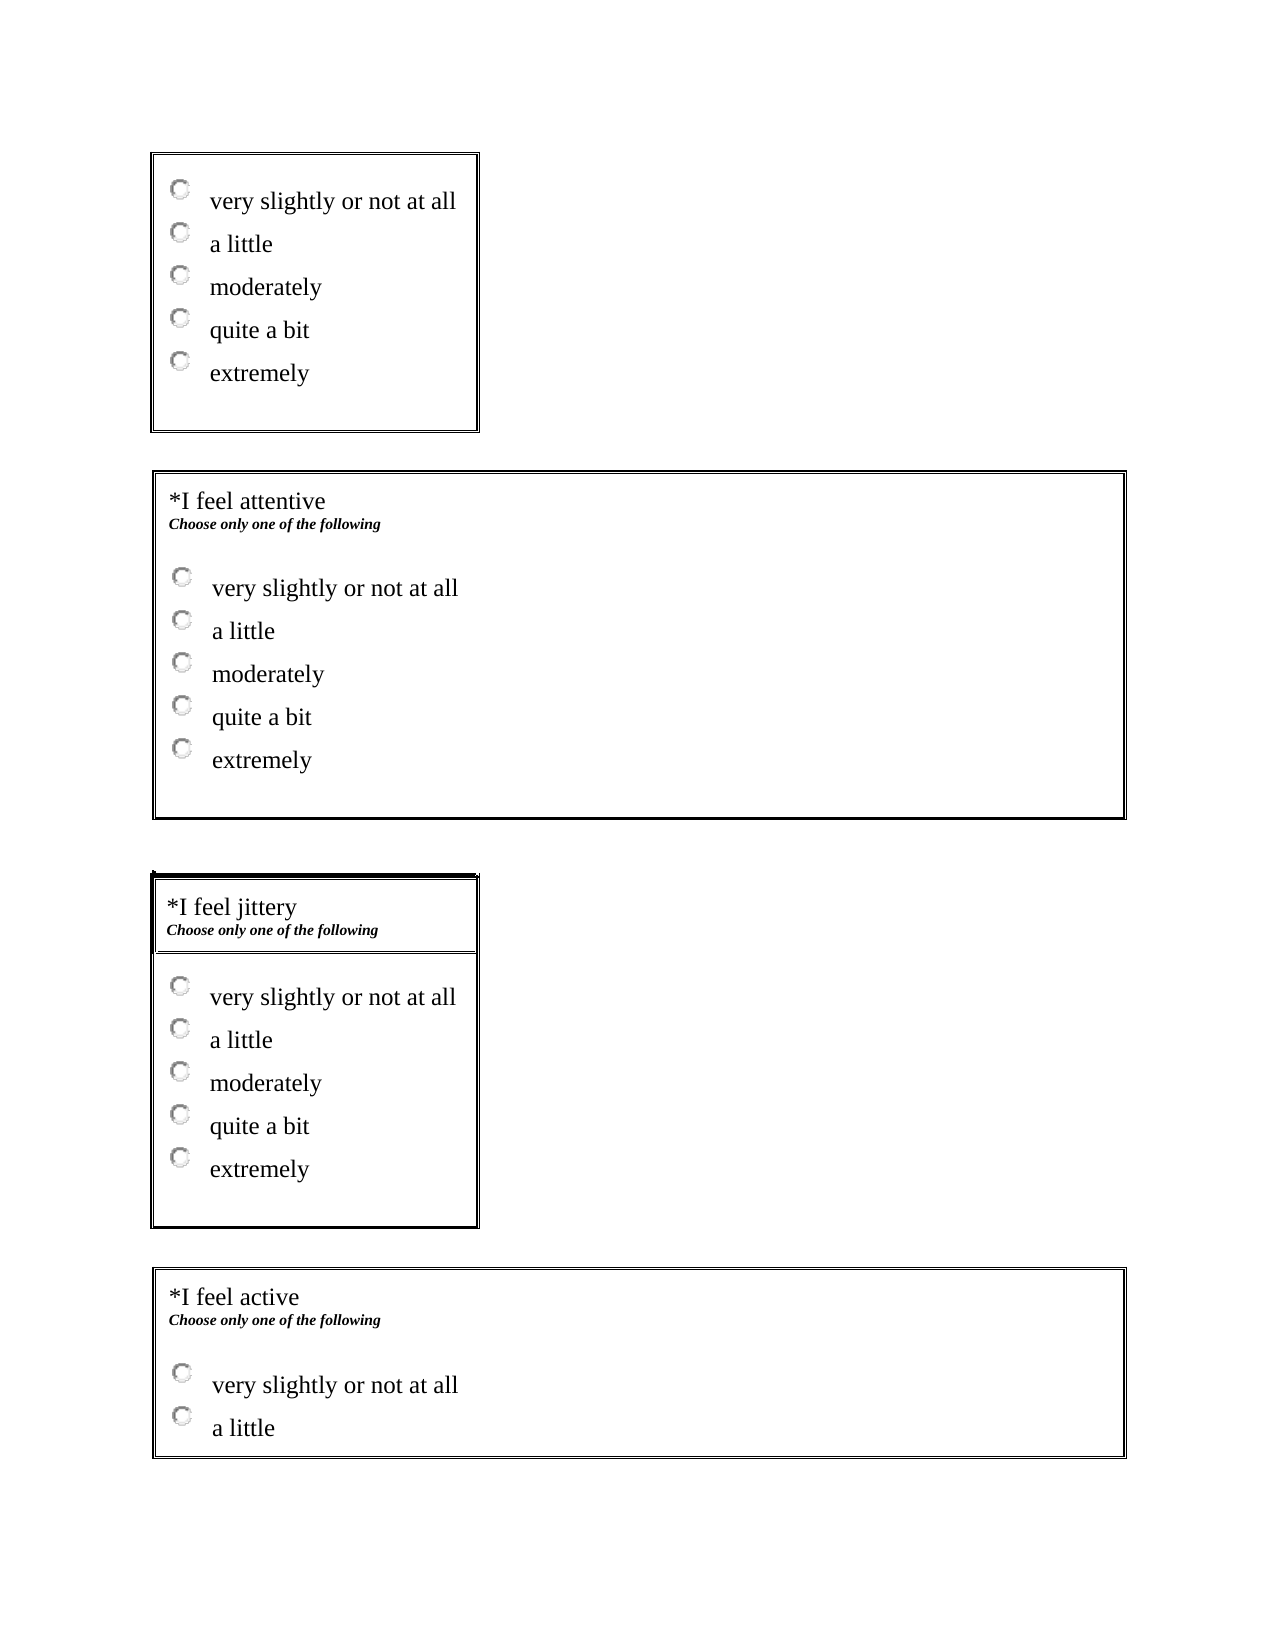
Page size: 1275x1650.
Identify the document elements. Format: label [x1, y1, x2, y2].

table_header [150, 150, 1125, 1460]
